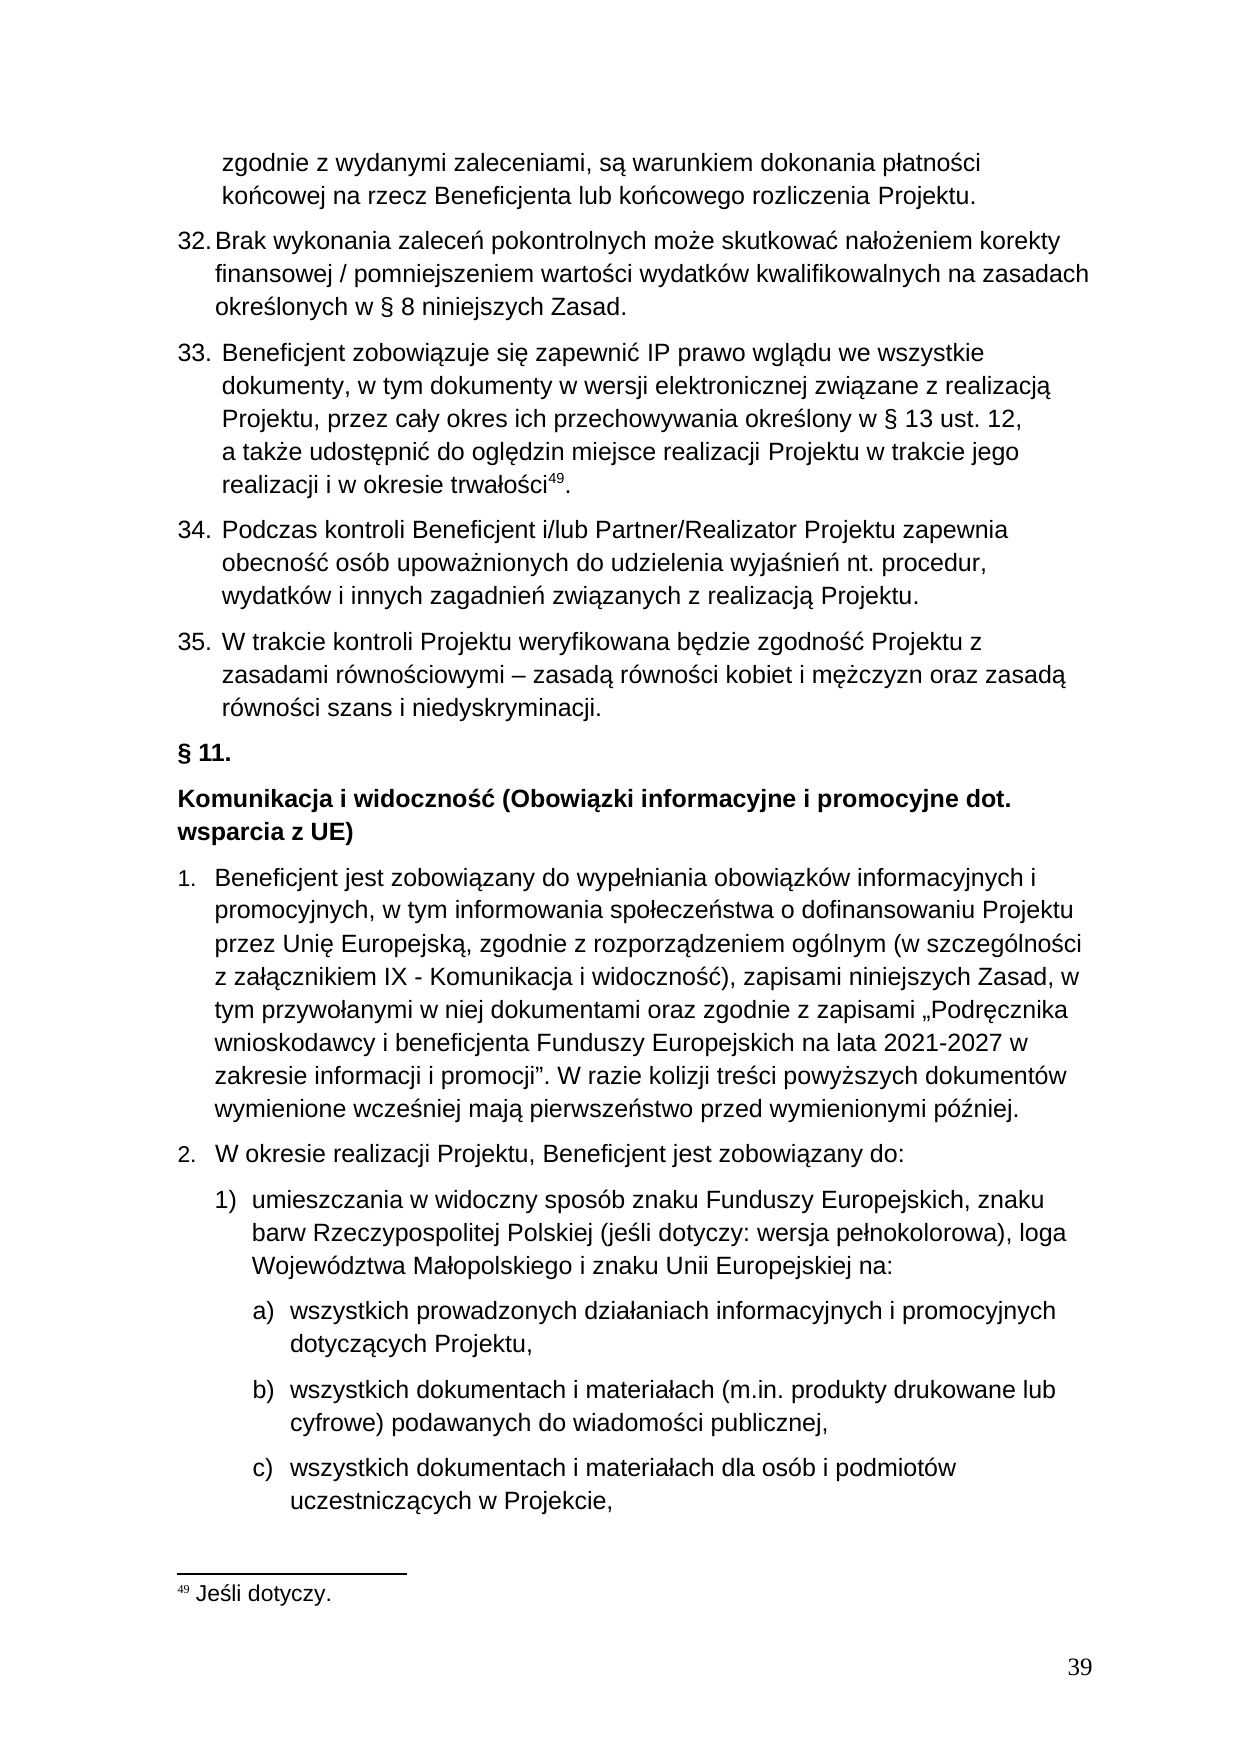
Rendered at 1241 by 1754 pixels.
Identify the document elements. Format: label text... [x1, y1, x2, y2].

list W okresie realizacji Projektu, Beneficjent jest zobowiązany do: [177, 1139, 1093, 1168]
list wszystkich prowadzonych działaniach informacyjnych i promocyjnych dotyczących Projektu, [252, 1296, 1093, 1358]
list Beneficjent zobowiązuje się zapewnić IP prawo wglądu we wszystkie dokumenty, w tym dokumenty w wersji elektronicznej związane z realizacją Projektu, przez cały okres ich przechowywania określony w § 13 ust. 12, a także udostępnić do oględzin miejsce realizacji Projektu w trakcie jego realizacji i w okresie trwałości. [177, 338, 1093, 498]
list wszystkich dokumentach i materiałach dla osób i podmiotów uczestniczących w Projekcie, [252, 1453, 1093, 1515]
list Brak wykonania zaleceń pokontrolnych może skutkować nałożeniem korekty finansowej / pomniejszeniem wartości wydatków kwalifikowalnych na zasadach określonych w § 8 niniejszych Zasad. [177, 226, 1093, 321]
list W trakcie kontroli Projektu weryfikowana będzie zgodność Projektu z zasadami równościowymi – zasadą równości kobiet i mężczyzn oraz zasadą równości szans i niedyskryminacji. [177, 627, 1093, 722]
subtitle Komunikacja i widoczność (Obowiązki informacyjne i promocyjne dot. wsparcia z UE) [177, 784, 1093, 846]
list Beneficjent jest zobowiązany do wypełniania obowiązków informacyjnych i promocyjnych, w tym informowania społeczeństwa o dofinansowaniu Projektu przez Unię Europejską, zgodnie z rozporządzeniem ogólnym (w szczególności z załącznikiem IX - Komunikacja i widoczność), zapisami niniejszych Zasad, w tym przywołanymi w niej dokumentami oraz zgodnie z zapisami „Podręcznika wnioskodawcy i beneficjenta Funduszy Europejskich na lata 2021-2027 w zakresie informacji i promocji”. W razie kolizji treści powyższych dokumentów wymienione wcześniej mają pierwszeństwo przed wymienionymi później. [177, 862, 1093, 1122]
list wszystkich dokumentach i materiałach (m.in. produkty drukowane lub cyfrowe) podawanych do wiadomości publicznej, [252, 1375, 1093, 1437]
list Podczas kontroli Beneficjent i/lub Partner/Realizator Projektu zapewnia obecność osób upoważnionych do udzielenia wyjaśnień nt. procedur, wydatków i innych zagadnień związanych z realizacją Projektu. [177, 515, 1093, 610]
subtitle § 11. [177, 738, 1093, 767]
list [177, 148, 1093, 209]
list umieszczania w widoczny sposób znaku Funduszy Europejskich, znaku barw Rzeczypospolitej Polskiej (jeśli dotyczy: wersja pełnokolorowa), loga Województwa Małopolskiego i znaku Unii Europejskiej na: [214, 1185, 1093, 1279]
